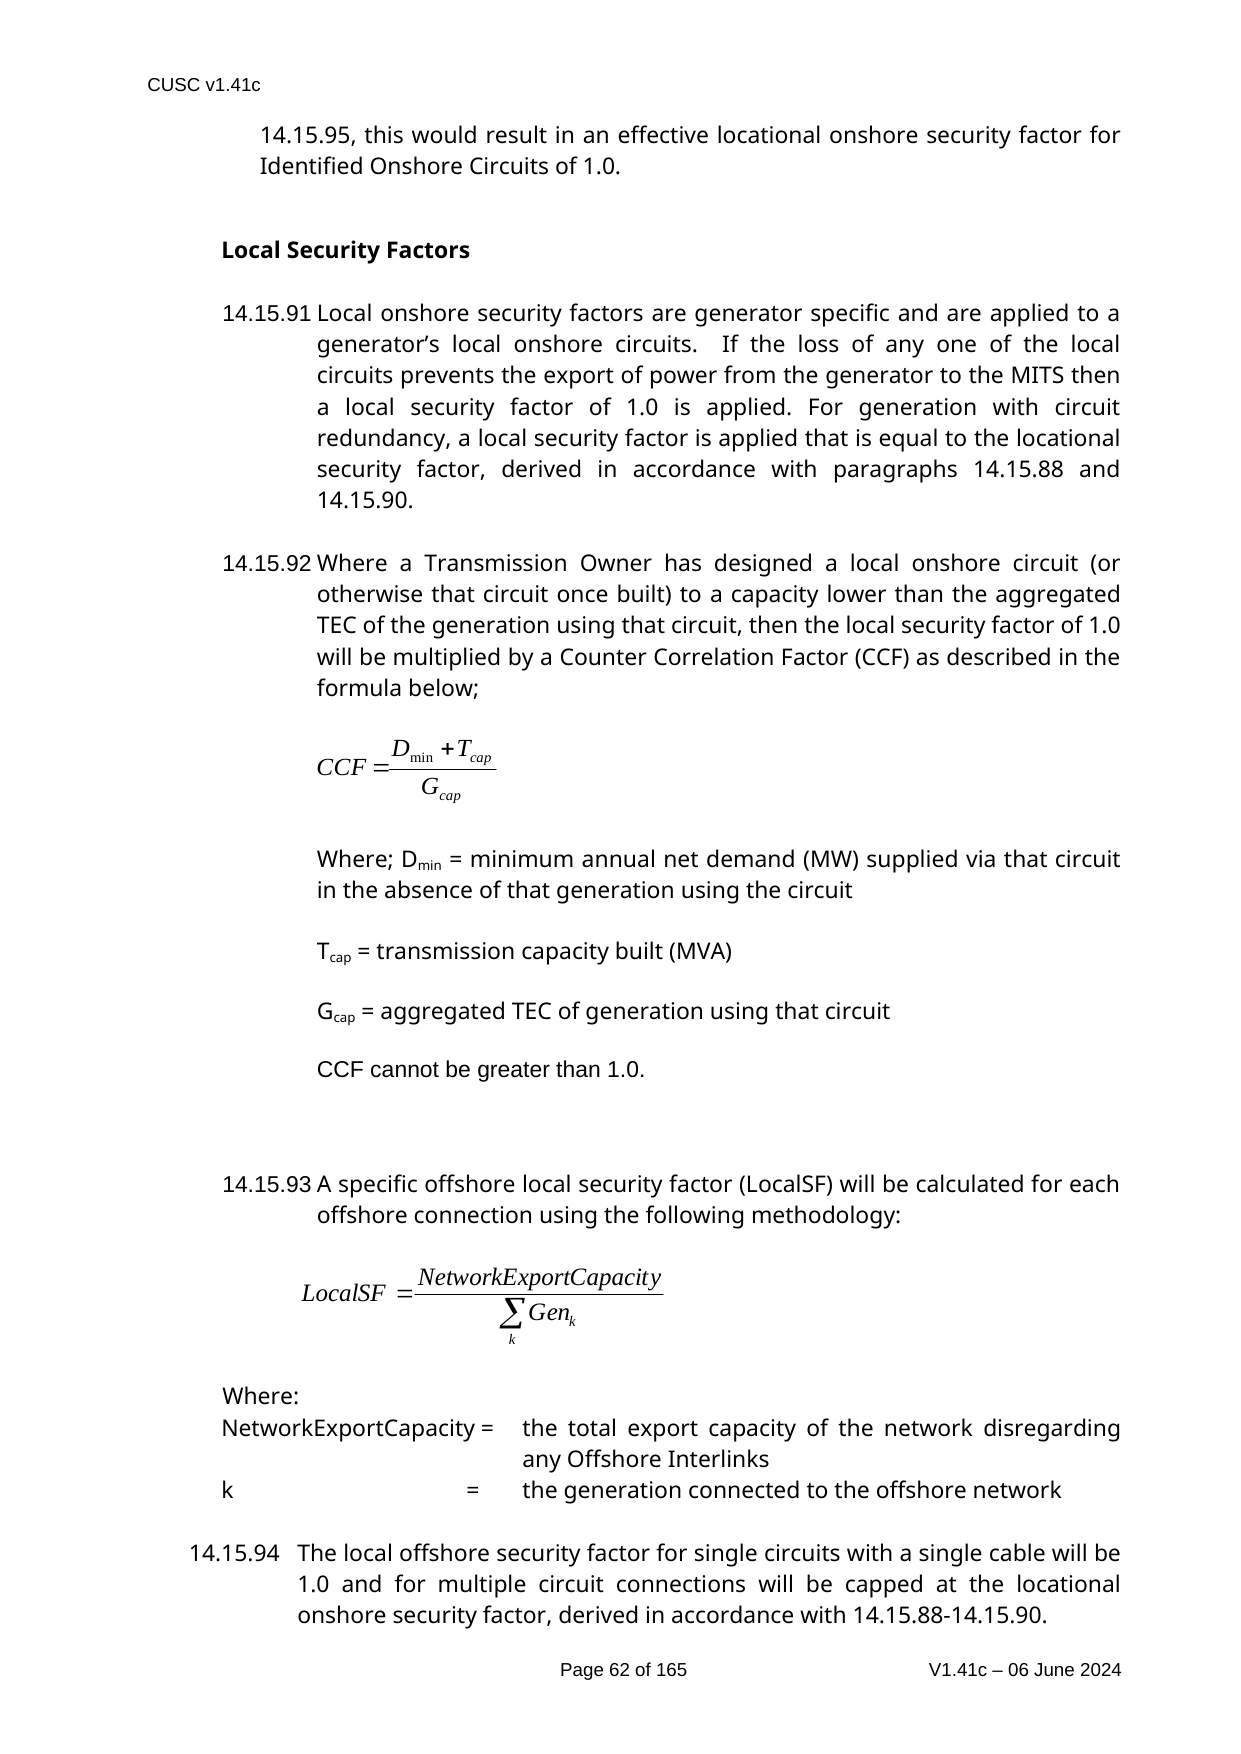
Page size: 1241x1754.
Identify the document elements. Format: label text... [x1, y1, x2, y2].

text Gcap = aggregated TEC of generation using that circuit [317, 995, 1121, 1026]
list Local onshore security factors are generator specific and are applied to a generator’s local onshore circuits. If the loss of any one of the local circuits prevents the export of power from the generator to the MITS then a local security factor of 1.0 is applied. For generation with circuit redundancy, a local security factor is applied that is equal to the locational security factor, derived in accordance with paragraphs 14.15.88 and 14.15.90. [222, 297, 1121, 516]
list A specific offshore local security factor (LocalSF) will be calculated for each offshore connection using the following methodology: [222, 1168, 1121, 1230]
text Tcap = transmission capacity built (MVA) [317, 935, 1121, 966]
text Where; Dmin = minimum annual net demand (MW) supplied via that circuit in the absence of that generation using the circuit [317, 843, 1121, 906]
list Where a Transmission Owner has designed a local onshore circuit (or otherwise that circuit once built) to a capacity lower than the aggregated TEC of the generation using that circuit, then the local security factor of 1.0 will be multiplied by a Counter Correlation Factor (CCF) as described in the formula below; [222, 547, 1121, 703]
text CCF cannot be greater than 1.0. [317, 1056, 1121, 1082]
text 14.15.94 The local offshore security factor for single circuits with a single cable will be 1.0 and for multiple circuit connections will be capped at the locational onshore security factor, derived in accordance with 14.15.88-14.15.90. [147, 1536, 1121, 1630]
text k = the generation connected to the offshore network [147, 1474, 1121, 1505]
text Where: [147, 1380, 1121, 1411]
text Local Security Factors [221, 234, 1121, 266]
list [222, 119, 1121, 181]
text NetworkExportCapacity = the total export capacity of the network disregarding any Offshore Interlinks [221, 1411, 1121, 1474]
